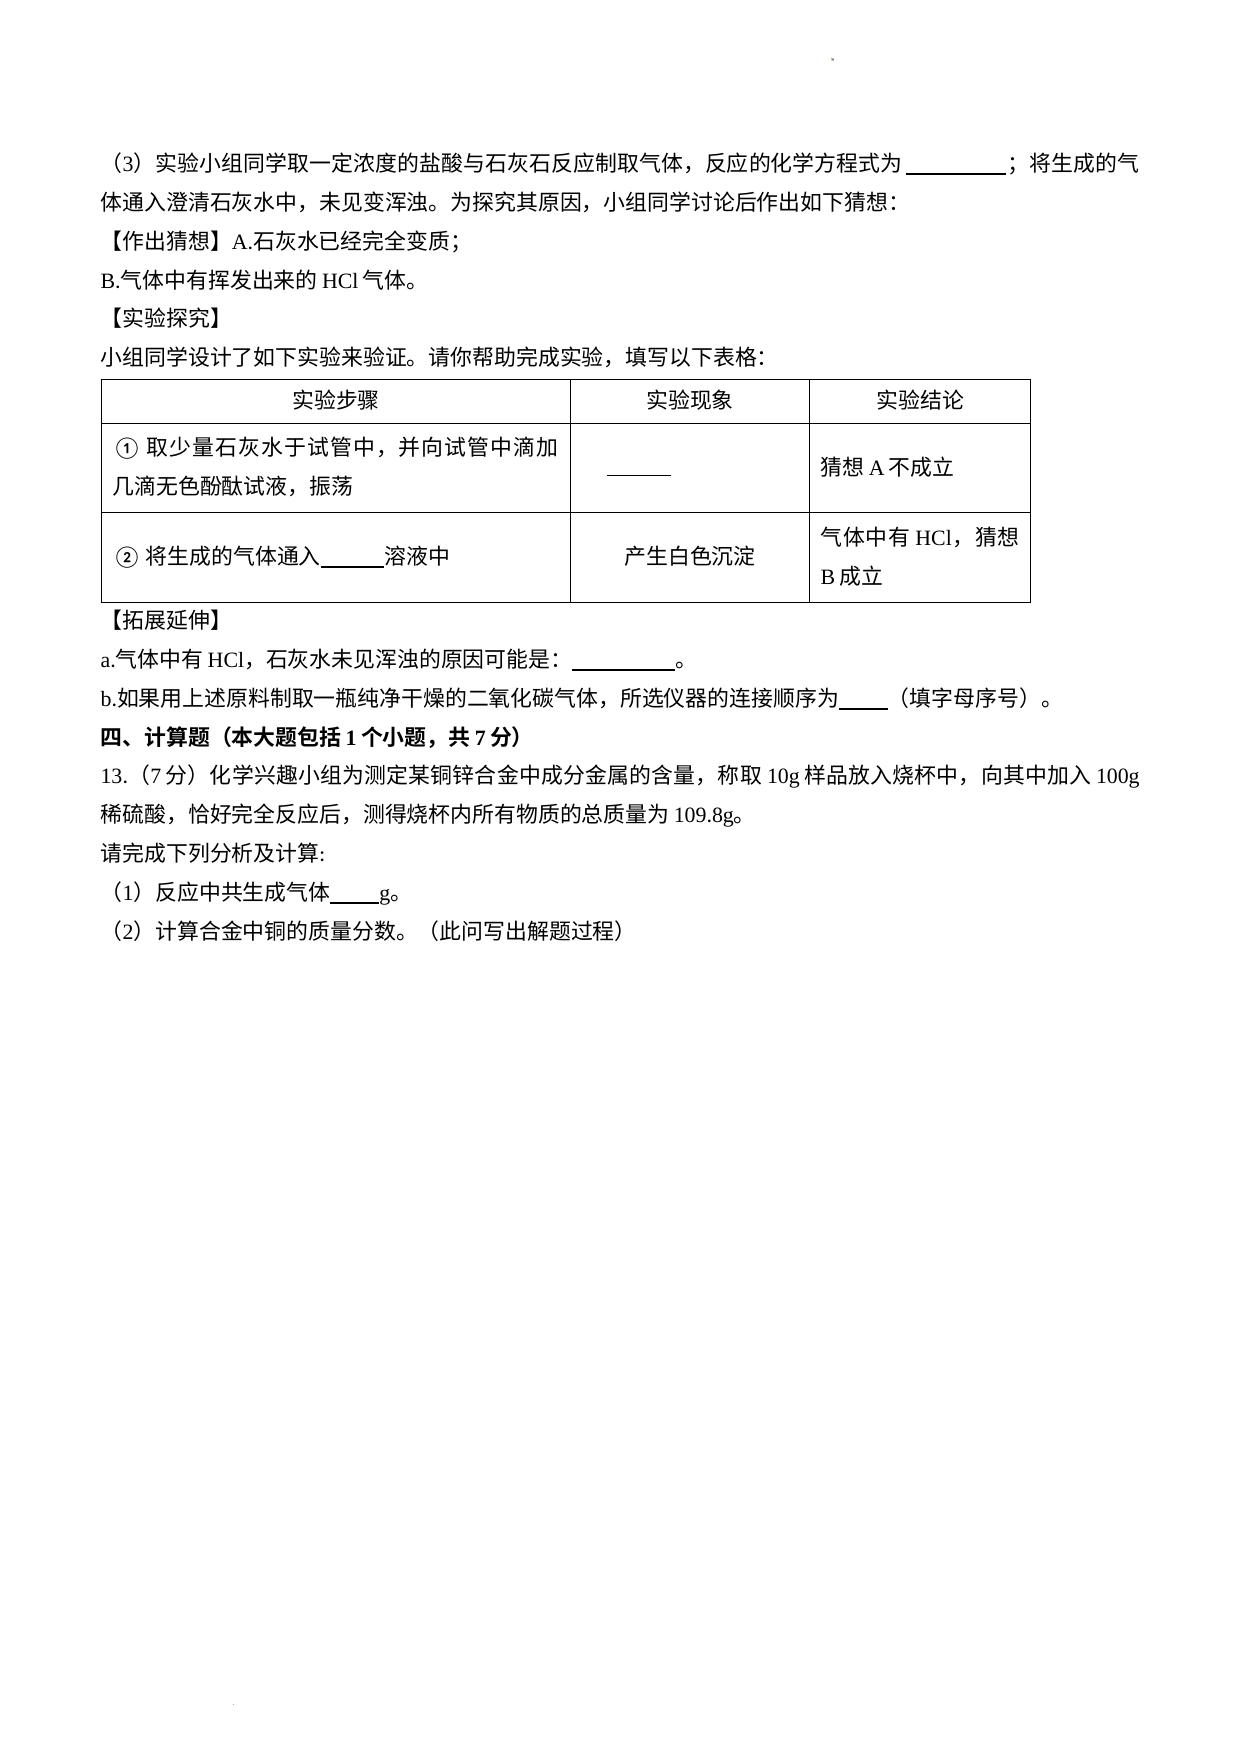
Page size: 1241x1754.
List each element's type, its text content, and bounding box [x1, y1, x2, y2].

text 【实验探究】 [100, 301, 1140, 333]
table_cell 气体中有HCl，猜想B成立 [810, 513, 1030, 602]
table_cell ①取少量石灰水于试管中，并向试管中滴加几滴无色酚酞试液，振荡 [102, 424, 570, 512]
text 四、计算题（本大题包括1个小题，共7分） [100, 719, 1140, 752]
text （3）实验小组同学取一定浓度的盐酸与石灰石反应制取气体，反应的化学方程式为 ；将生成的气体通入澄清石灰水中，未见变浑浊。为探究其原因，小组同学讨论后作出如下猜想： [100, 146, 1140, 217]
text 【作出猜想】A.石灰水已经完全变质； [100, 223, 1140, 256]
table_header 实验现象 [571, 380, 809, 423]
text B.气体中有挥发出来的HCl气体。 [100, 262, 1140, 295]
text 小组同学设计了如下实验来验证。请你帮助完成实验，填写以下表格： [100, 340, 1140, 372]
text 【拓展延伸】 [100, 603, 1140, 636]
table_cell 产生白色沉淀 [571, 513, 809, 602]
text 13.（7分）化学兴趣小组为测定某铜锌合金中成分金属的含量，称取10g样品放入烧杯中，向其中加入100g稀硫酸，恰好完全反应后，测得烧杯内所有物质的总质量为109.8g。 [100, 758, 1140, 829]
table_header 实验步骤 [102, 380, 570, 423]
table_header 实验结论 [810, 380, 1030, 423]
table_cell [571, 424, 809, 512]
text （1）反应中共生成气体 g。 [100, 874, 1140, 907]
table_cell ②将生成的气体通入 溶液中 [102, 513, 570, 602]
text a.气体中有HCl，石灰水未见浑浊的原因可能是： 。 [100, 642, 1140, 674]
text 请完成下列分析及计算: [100, 836, 1140, 868]
text b.如果用上述原料制取一瓶纯净干燥的二氧化碳气体，所选仪器的连接顺序为 （填字母序号）。 [100, 681, 1140, 713]
text （2）计算合金中铜的质量分数。（此问写出解题过程） [100, 913, 1140, 946]
table_cell 猜想A不成立 [810, 424, 1030, 512]
